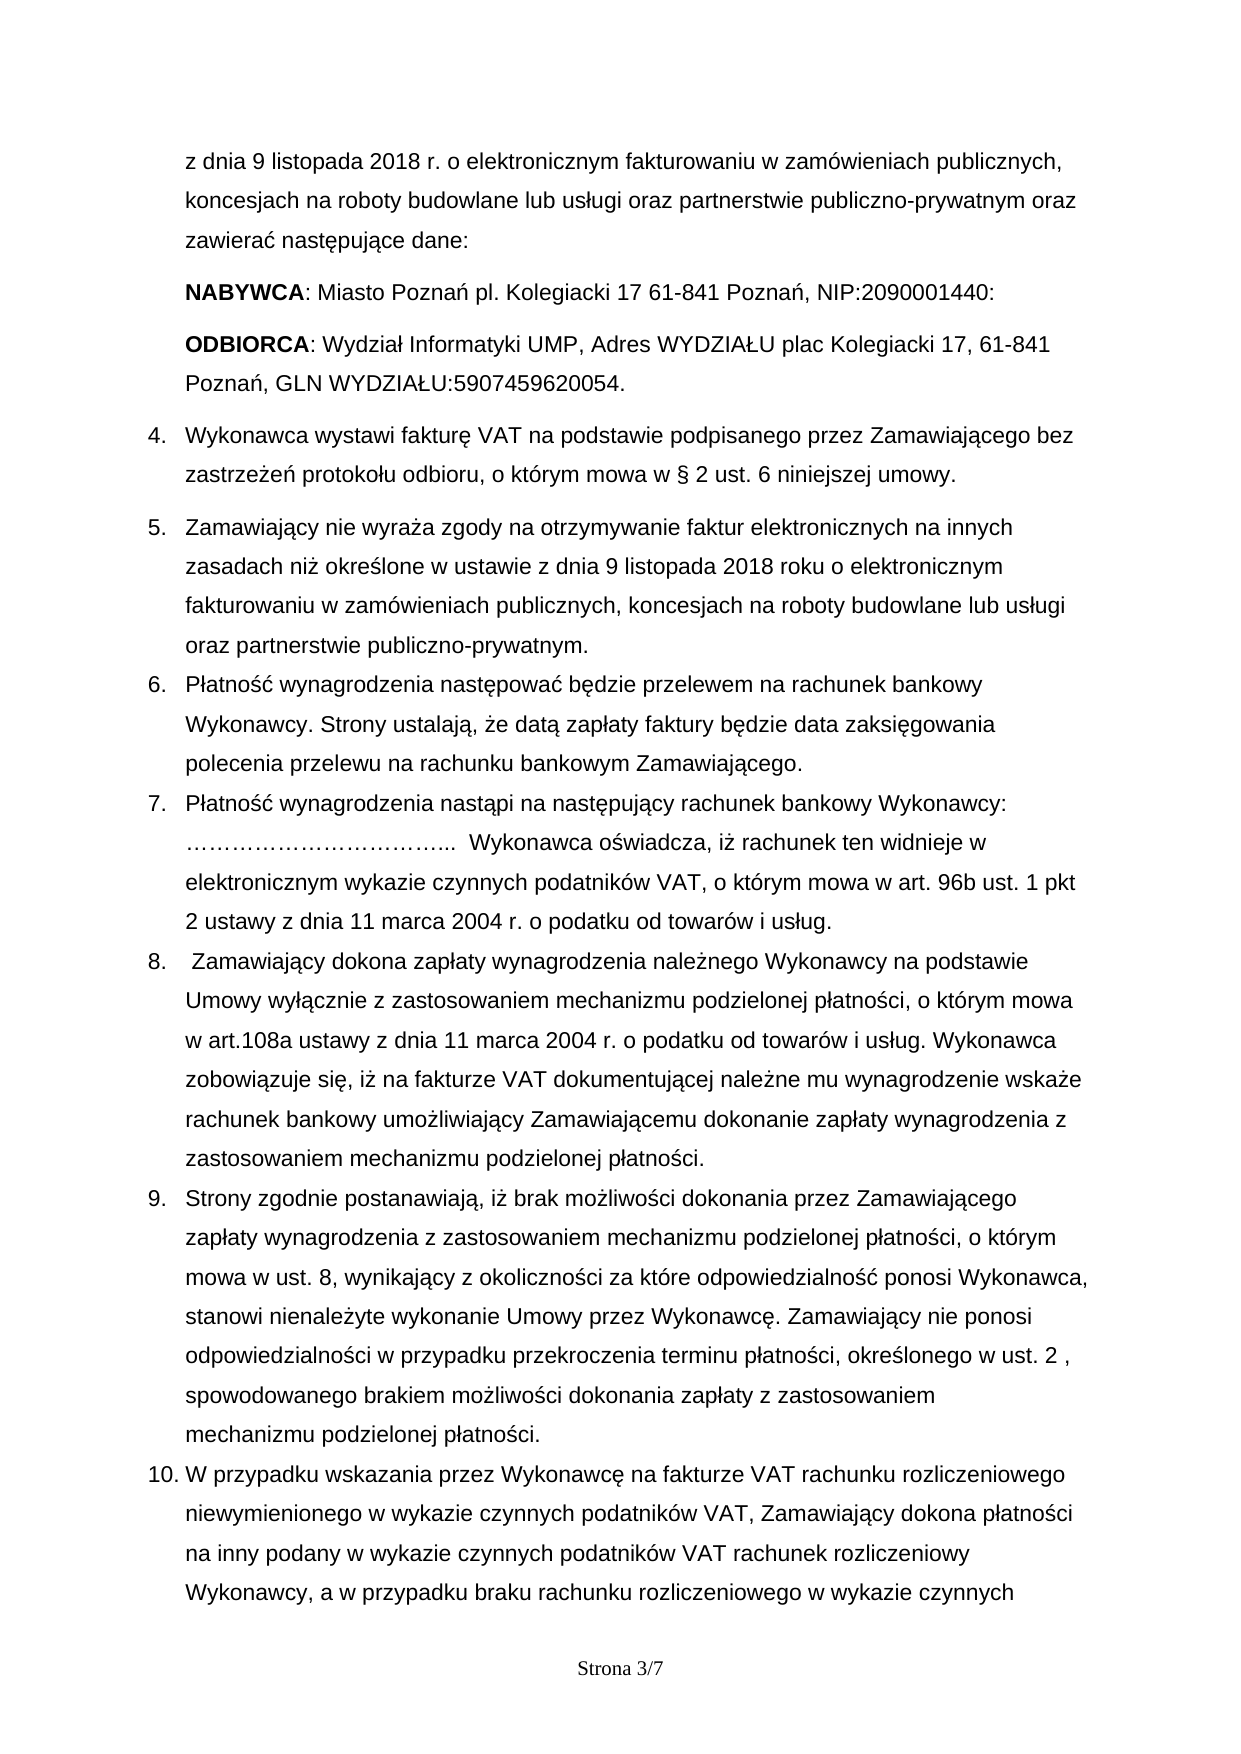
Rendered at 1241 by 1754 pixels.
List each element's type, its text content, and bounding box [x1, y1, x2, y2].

list Wykonawca wystawi fakturę VAT na podstawie podpisanego przez Zamawiającego bez zastrzeżeń protokołu odbioru, o którym mowa w § 2 ust. 6 niniejszej umowy. [148, 422, 1093, 488]
text ODBIORCA: Wydział Informatyki UMP, Adres WYDZIAŁU plac Kolegiacki 17, 61-841 Poznań, GLN WYDZIAŁU:5907459620054. [185, 331, 1093, 396]
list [148, 148, 1093, 253]
list Płatność wynagrodzenia następować będzie przelewem na rachunek bankowy Wykonawcy. Strony ustalają, że datą zapłaty faktury będzie data zaksięgowania polecenia przelewu na rachunku bankowym Zamawiającego. [148, 671, 1093, 777]
list Płatność wynagrodzenia nastąpi na następujący rachunek bankowy Wykonawcy: ……………………………... Wykonawca oświadcza, iż rachunek ten widnieje w elektronicznym wykazie czynnych podatników VAT, o którym mowa w art. 96b ust. 1 pkt 2 ustawy z dnia 11 marca 2004 r. o podatku od towarów i usług. [148, 790, 1093, 934]
text NABYWCA: Miasto Poznań pl. Kolegiacki 17 61-841 Poznań, NIP:2090001440: [185, 278, 1093, 305]
list Zamawiający nie wyraża zgody na otrzymywanie faktur elektronicznych na innych zasadach niż określone w ustawie z dnia 9 listopada 2018 roku o elektronicznym fakturowaniu w zamówieniach publicznych, koncesjach na roboty budowlane lub usługi oraz partnerstwie publiczno-prywatnym. [148, 513, 1093, 658]
list Strony zgodnie postanawiają, iż brak możliwości dokonania przez Zamawiającego zapłaty wynagrodzenia z zastosowaniem mechanizmu podzielonej płatności, o którym mowa w ust. 8, wynikający z okoliczności za które odpowiedzialność ponosi Wykonawca, stanowi nienależyte wykonanie Umowy przez Wykonawcę. Zamawiający nie ponosi odpowiedzialności w przypadku przekroczenia terminu płatności, określonego w ust. 2 , spowodowanego brakiem możliwości dokonania zapłaty z zastosowaniem mechanizmu podzielonej płatności. [148, 1184, 1093, 1448]
list Zamawiający dokona zapłaty wynagrodzenia należnego Wykonawcy na podstawie Umowy wyłącznie z zastosowaniem mechanizmu podzielonej płatności, o którym mowa w art.108a ustawy z dnia 11 marca 2004 r. o podatku od towarów i usług. Wykonawca zobowiązuje się, iż na fakturze VAT dokumentującej należne mu wynagrodzenie wskaże rachunek bankowy umożliwiający Zamawiającemu dokonanie zapłaty wynagrodzenia z zastosowaniem mechanizmu podzielonej płatności. [148, 948, 1093, 1171]
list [148, 1461, 1093, 1606]
